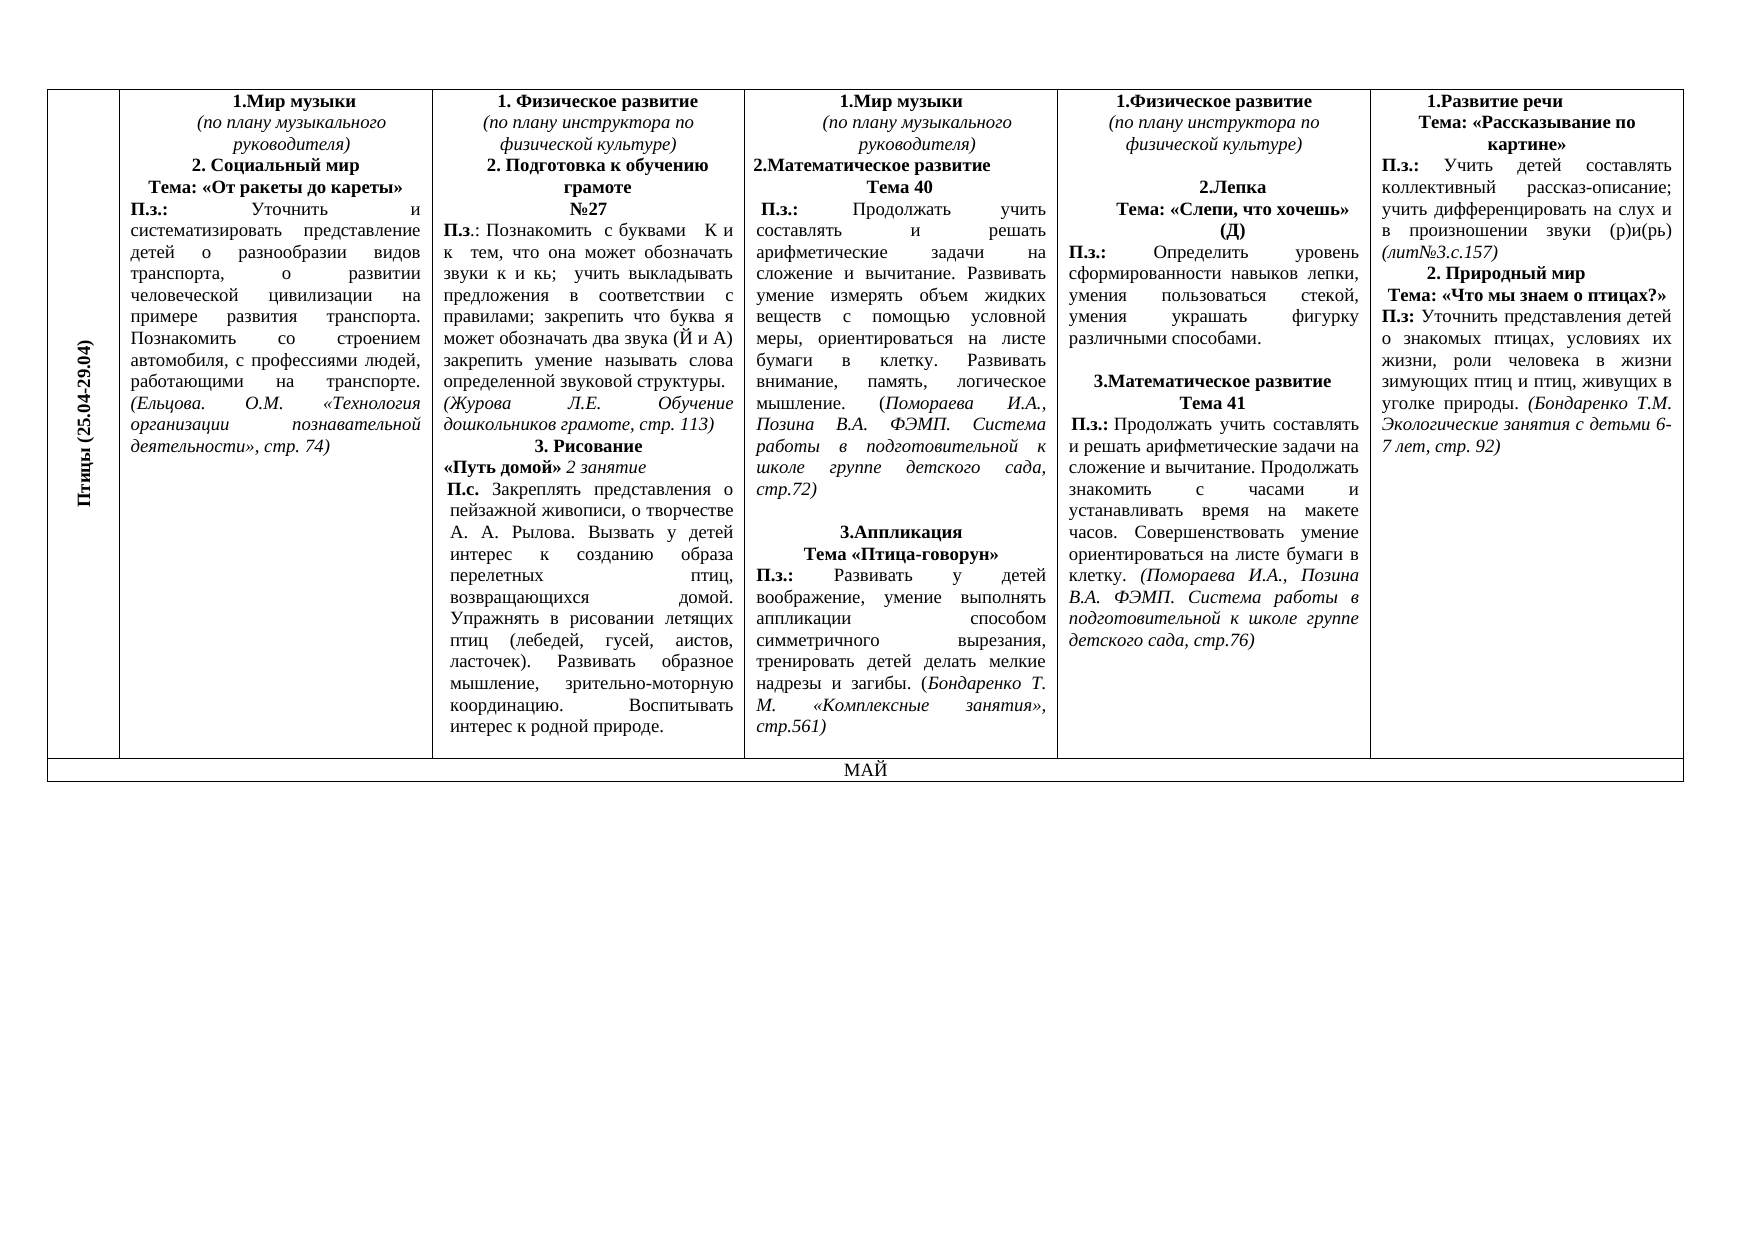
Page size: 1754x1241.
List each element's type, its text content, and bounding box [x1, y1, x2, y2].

table_cell МАЙ [48, 759, 1683, 781]
table_cell 1.Мир музыки (по плану музыкального руководителя) 2. Социальный мир Тема: «От ракеты до кареты» П.з.: Уточнить и систематизировать представление детей о разнообразии видов транспорта, о развитии человеческой цивилизации на примере развития транспорта. Познакомить со строением автомобиля, с профессиями людей, работающими на транспорте. (Ельцова. О.М. «Технология организации познавательной деятельности», стр. 74) [120, 90, 432, 758]
table_cell 1.Мир музыки (по плану музыкального руководителя) 2.Математическое развитие Тема 40 П.з.: Продолжать учить составлять и решать арифметические задачи на сложение и вычитание. Развивать умение измерять объем жидких веществ с помощью условной меры, ориентироваться на листе бумаги в клетку. Развивать внимание, память, логическое мышление. (Помораева И.А., Позина В.А. ФЭМП. Система работы в подготовительной к школе группе детского сада, стр.72) 3.Аппликация Тема «Птица-говорун» П.з.: Развивать у детей воображение, умение выполнять аппликации способом симметричного вырезания, тренировать детей делать мелкие надрезы и загибы. (Бондаренко Т. М. «Комплексные занятия», стр.561) [745, 90, 1057, 758]
table_cell 1. Физическое развитие (по плану инструктора по физической культуре) 2. Подготовка к обучению грамоте №27 П.з.: Познакомить с буквами К и к тем, что она может обозначать звуки к и кь; учить выкладывать предложения в соответствии с правилами; закрепить что буква я может обозначать два звука (Й и А) закрепить умение называть слова определенной звуковой структуры. (Журова Л.Е. Обучение дошкольников грамоте, стр. 113) 3. Рисование «Путь домой» 2 занятие П.с. Закреплять представления о пейзажной живописи, о творчестве А. А. Рылова. Вызвать у детей интерес к созданию образа перелетных птиц, возвращающихся домой. Упражнять в рисовании летящих птиц (лебедей, гусей, аистов, ласточек). Развивать образное мышление, зрительно-моторную координацию. Воспитывать интерес к родной природе. [433, 90, 744, 758]
table_cell Птицы (25.04-29.04) [48, 90, 119, 758]
table_cell 1.Физическое развитие (по плану инструктора по физической культуре) 2.Лепка Тема: «Слепи, что хочешь» (Д) П.з.: Определить уровень сформированности навыков лепки, умения пользоваться стекой, умения украшать фигурку различными способами. 3.Математическое развитие Тема 41 П.з.: Продолжать учить составлять и решать арифметические задачи на сложение и вычитание. Продолжать знакомить с часами и устанавливать время на макете часов. Совершенствовать умение ориентироваться на листе бумаги в клетку. (Помораева И.А., Позина В.А. ФЭМП. Система работы в подготовительной к школе группе детского сада, стр.76) [1058, 90, 1370, 758]
table_cell 1.Развитие речи Тема: «Рассказывание по картине» П.з.: Учить детей составлять коллективный рассказ-описание; учить дифференцировать на слух и в произношении звуки (р)и(рь) (лит№3.с.157) 2. Природный мир Тема: «Что мы знаем о птицах?» П.з: Уточнить представления детей о знакомых птицах, условиях их жизни, роли человека в жизни зимующих птиц и птиц, живущих в уголке природы. (Бондаренко Т.М. Экологические занятия с детьми 6-7 лет, стр. 92) [1371, 90, 1683, 758]
